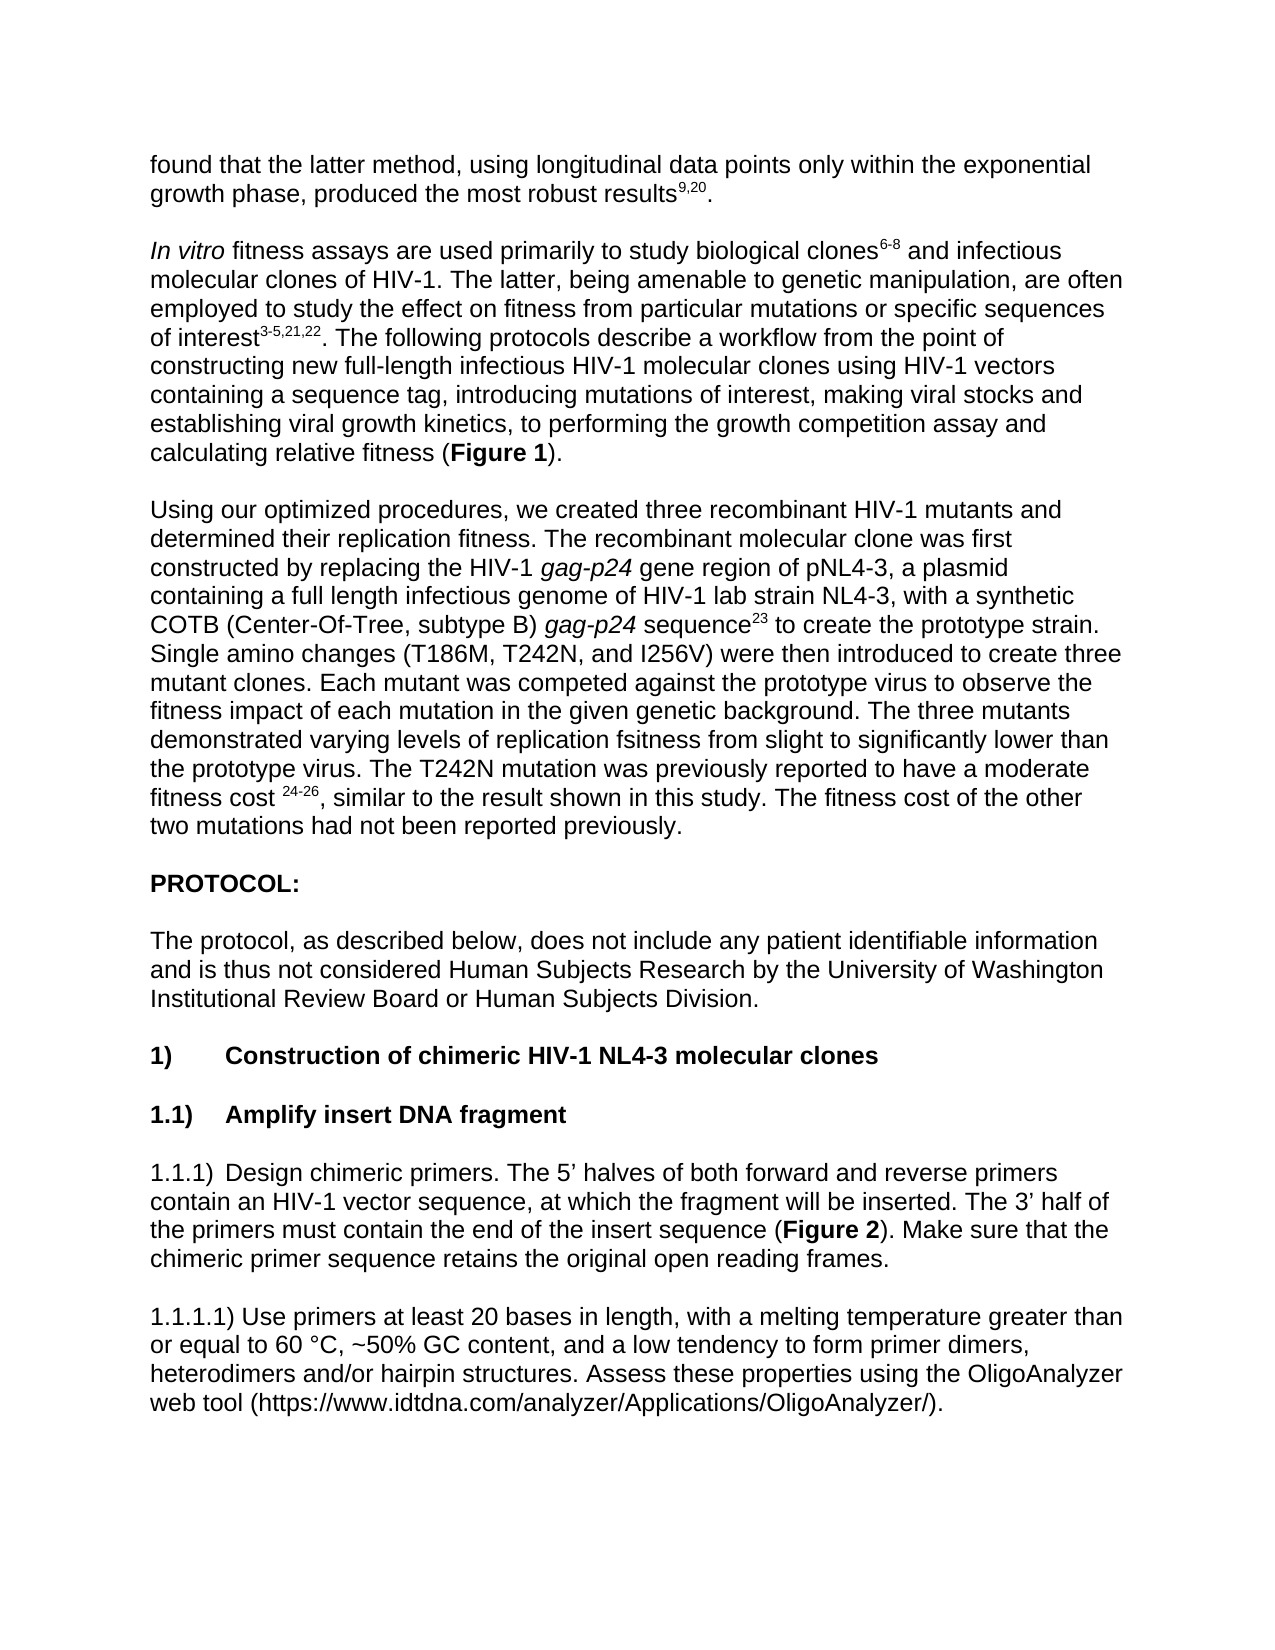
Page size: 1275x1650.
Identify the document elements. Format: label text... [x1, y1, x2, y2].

text Using our optimized procedures, we created three recombinant HIV-1 mutants and determined their replication fitness. The recombinant molecular clone was first constructed by replacing the HIV-1 gag-p24 gene region of pNL4-3, a plasmid containing a full length infectious genome of HIV-1 lab strain NL4-3, with a synthetic COTB (Center-Of-Tree, subtype B) gag-p24 sequence23 to create the prototype strain. Single amino changes (T186M, T242N, and I256V) were then introduced to create three mutant clones. Each mutant was competed against the prototype virus to observe the fitness impact of each mutation in the given genetic background. The three mutants demonstrated varying levels of replication fsitness from slight to significantly lower than the prototype virus. The T242N mutation was previously reported to have a moderate fitness cost 24-26, similar to the result shown in this study. The fitness cost of the other two mutations had not been reported previously. [150, 495, 1125, 840]
list 1.1.1.1) Use primers at least 20 bases in length, with a melting temperature greater than or equal to 60 °C, ~50% GC content, and a low tendency to form primer dimers, heterodimers and/or hairpin structures. Assess these properties using the OligoAnalyzer web tool (https://www.idtdna.com/analyzer/Applications/OligoAnalyzer/). [150, 1302, 1125, 1417]
text The protocol, as described below, does not include any patient identifiable information and is thus not considered Human Subjects Research by the University of Washington Institutional Review Board or Human Subjects Division. [150, 926, 1125, 1012]
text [150, 150, 1125, 207]
text PROTOCOL: [150, 869, 1125, 897]
list Amplify insert DNA fragment [150, 1101, 1125, 1129]
text In vitro fitness assays are used primarily to study biological clones6-8 and infectious molecular clones of HIV-1. The latter, being amenable to genetic manipulation, are often employed to study the effect on fitness from particular mutations or specific sequences of interest3-5,21,22. The following protocols describe a workflow from the point of constructing new full-length infectious HIV-1 molecular clones using HIV-1 vectors containing a sequence tag, introducing mutations of interest, making viral stocks and establishing viral growth kinetics, to performing the growth competition assay and calculating relative fitness (Figure 1). [150, 236, 1125, 466]
list Design chimeric primers. The 5’ halves of both forward and reverse primers contain an HIV-1 vector sequence, at which the fragment will be inserted. The 3’ half of the primers must contain the end of the insert sequence (Figure 2). Make sure that the chimeric primer sequence retains the original open reading frames. [150, 1158, 1125, 1273]
list Construction of chimeric HIV-1 NL4-3 molecular clones [150, 1041, 1125, 1101]
